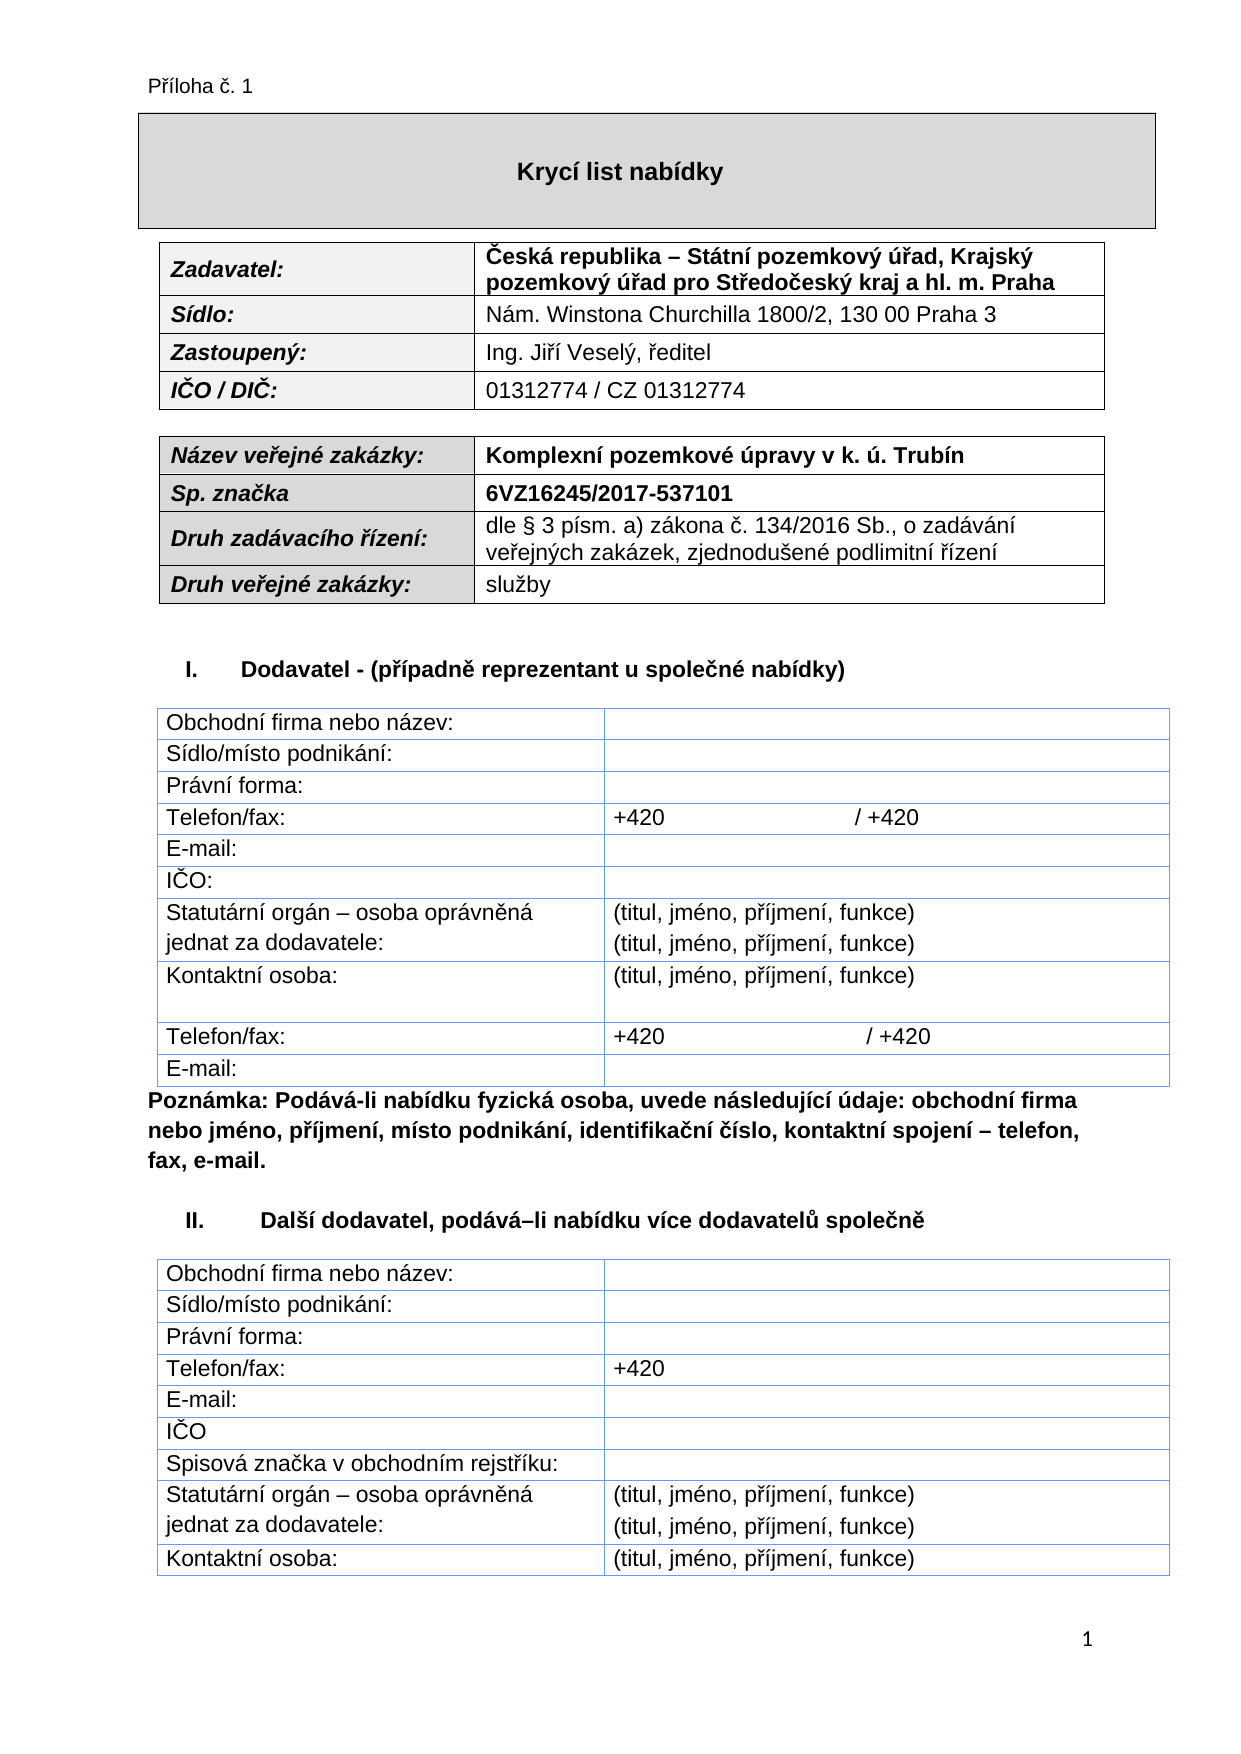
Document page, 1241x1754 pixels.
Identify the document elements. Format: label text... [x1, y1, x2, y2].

table_cell (titul, jméno, příjmení, funkce) [605, 962, 1169, 1022]
table_cell E-mail: [158, 835, 604, 866]
table_cell služby [475, 566, 1104, 603]
table_header [605, 1260, 1169, 1290]
table_cell (titul, jméno, příjmení, funkce) [605, 929, 1169, 961]
table_cell (titul, jméno, příjmení, funkce) [605, 1481, 1169, 1512]
table_cell [605, 740, 1169, 771]
list Dodavatel - (případně reprezentant u společné nabídky) [185, 656, 1093, 683]
table_cell (titul, jméno, příjmení, funkce) [605, 1545, 1169, 1575]
table_cell Sídlo/místo podnikání: [158, 1291, 604, 1322]
table_cell [605, 772, 1169, 802]
table_cell Statutární orgán – osoba oprávněná jednat za dodavatele: [158, 899, 604, 961]
table_cell +420 [605, 1355, 1169, 1385]
table_header Obchodní firma nebo název: [158, 709, 604, 739]
table_cell Právní forma: [158, 772, 604, 802]
table_cell [605, 1323, 1169, 1353]
table_header [605, 709, 1169, 739]
table_cell Telefon/fax: [158, 804, 604, 834]
table_cell (titul, jméno, příjmení, funkce) [605, 1512, 1169, 1543]
table_cell Právní forma: [158, 1323, 604, 1353]
table_cell 6VZ16245/2017-537101 [475, 475, 1104, 511]
table_cell Kontaktní osoba: [158, 1545, 604, 1575]
table_cell [605, 1450, 1169, 1480]
table_cell IČO: [158, 867, 604, 897]
table_cell [605, 1291, 1169, 1322]
table_cell Nám. Winstona Churchilla 1800/2, 130 00 Praha 3 [475, 296, 1104, 333]
table_header Komplexní pozemkové úpravy v k. ú. Trubín [475, 437, 1104, 473]
table_cell Telefon/fax: [158, 1023, 604, 1054]
table_cell Druh veřejné zakázky: [160, 566, 474, 603]
table_cell [605, 1055, 1169, 1086]
table_cell Statutární orgán – osoba oprávněná jednat za dodavatele: [158, 1481, 604, 1543]
table_header Zadavatel: [160, 243, 474, 295]
table_cell Telefon/fax: [158, 1355, 604, 1385]
table_cell +420 / +420 [605, 804, 1169, 834]
table_cell IČO / DIČ: [160, 372, 474, 408]
list Další dodavatel, podává–li nabídku více dodavatelů společně [185, 1207, 1093, 1234]
table_cell +420 / +420 [605, 1023, 1169, 1054]
table_cell Kontaktní osoba: [158, 962, 604, 1022]
table_cell [605, 1386, 1169, 1417]
table_header Obchodní firma nebo název: [158, 1260, 604, 1290]
table_cell Ing. Jiří Veselý, ředitel [475, 334, 1104, 371]
table_cell Spisová značka v obchodním rejstříku: [158, 1450, 604, 1480]
table_cell [605, 1418, 1169, 1448]
table_cell IČO [158, 1418, 604, 1448]
table_cell Druh zadávacího řízení: [160, 512, 474, 565]
table_cell dle § 3 písm. a) zákona č. 134/2016 Sb., o zadávání veřejných zakázek, zjednodušené podlimitní řízení [475, 512, 1104, 565]
table_cell E-mail: [158, 1386, 604, 1417]
text Krycí list nabídky [139, 154, 1155, 186]
table_header Název veřejné zakázky: [160, 437, 474, 473]
table_cell [605, 867, 1169, 897]
table_cell E-mail: [158, 1055, 604, 1086]
text Poznámka: Podává-li nabídku fyzická osoba, uvede následující údaje: obchodní firma nebo jméno, příjmení, místo podnikání, identifikační číslo, kontaktní spojení – telefon, fax, e-mail. [148, 1087, 1093, 1173]
table_cell Zastoupený: [160, 334, 474, 371]
table_cell (titul, jméno, příjmení, funkce) [605, 899, 1169, 929]
table_cell Sídlo/místo podnikání: [158, 740, 604, 771]
table_cell Sp. značka [160, 475, 474, 511]
table_cell Sídlo: [160, 296, 474, 333]
table_header Česká republika – Státní pozemkový úřad, Krajský pozemkový úřad pro Středočeský kraj a hl. m. Praha [475, 243, 1104, 295]
table_cell 01312774 / CZ 01312774 [475, 372, 1104, 408]
table_cell [605, 835, 1169, 866]
